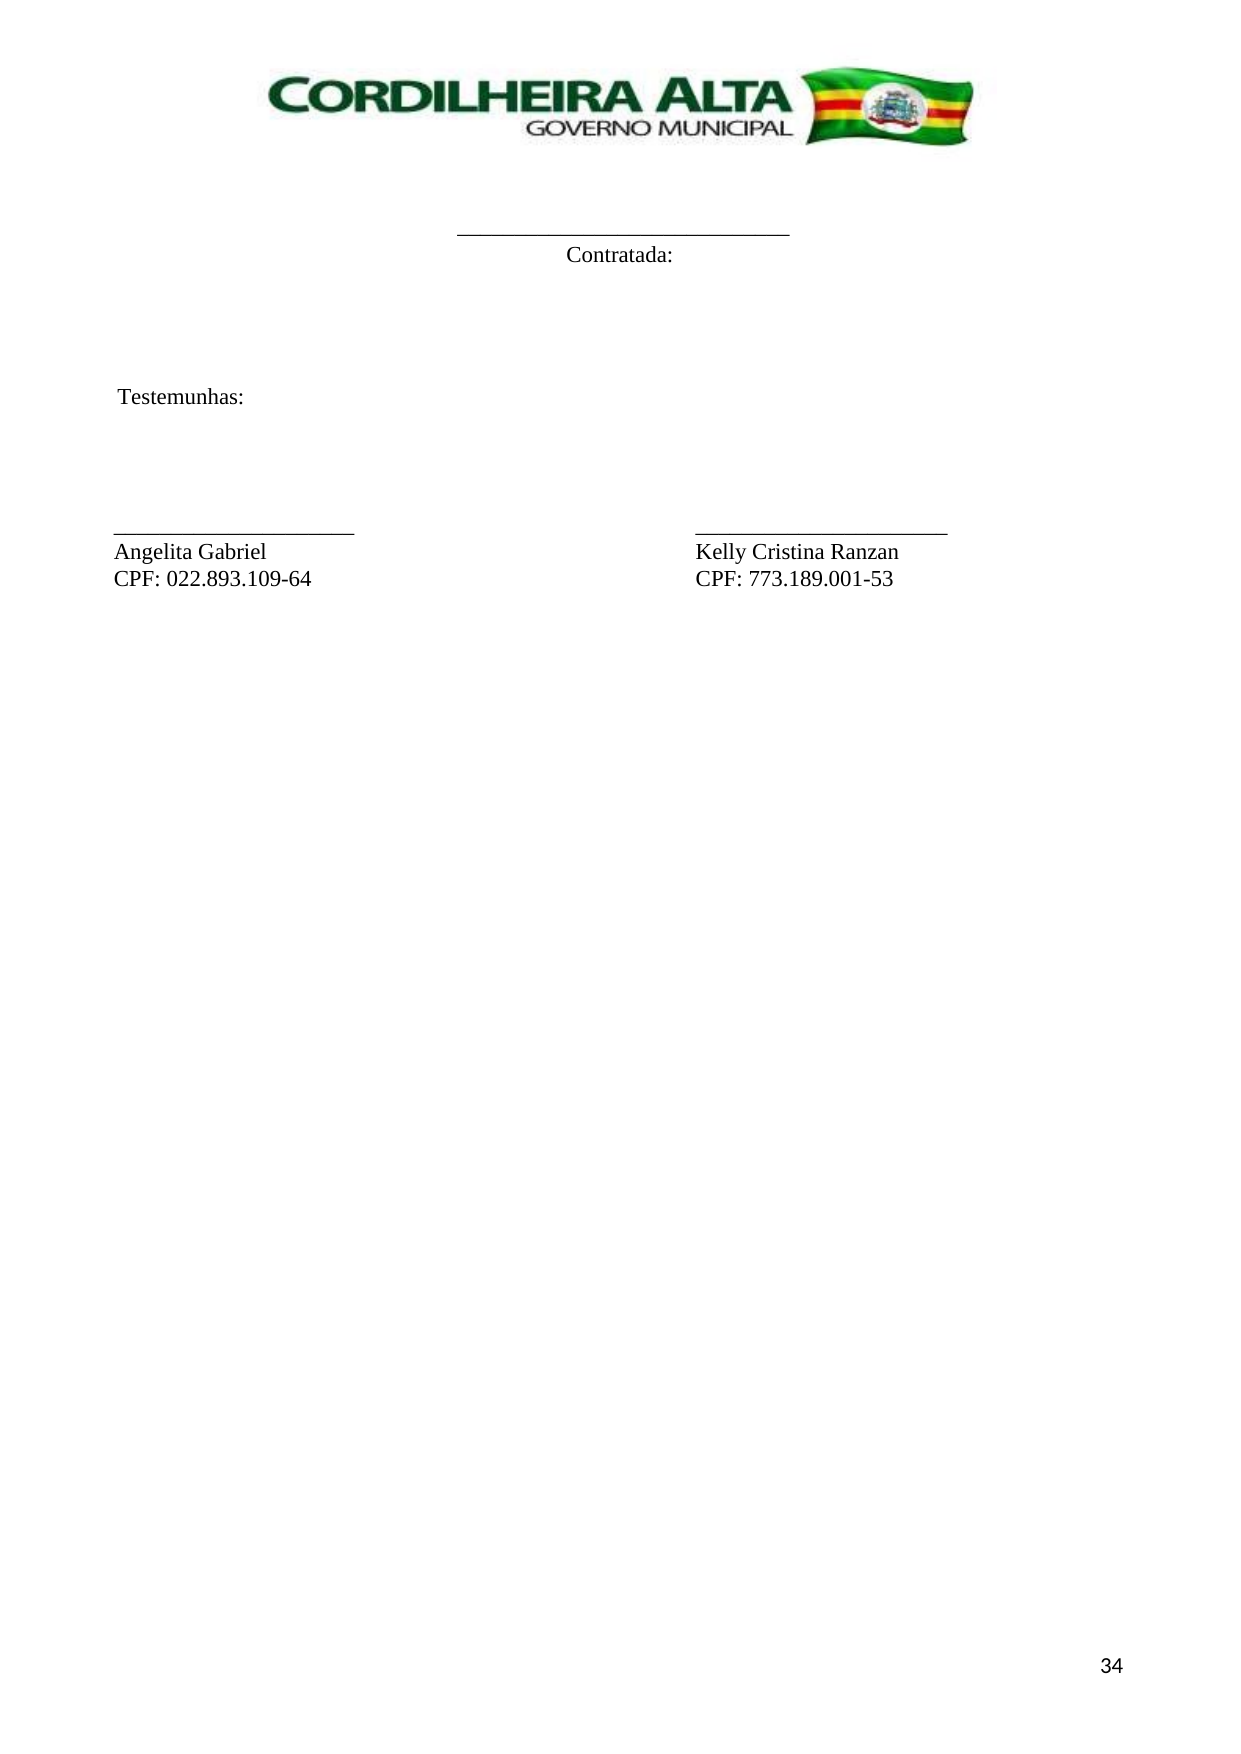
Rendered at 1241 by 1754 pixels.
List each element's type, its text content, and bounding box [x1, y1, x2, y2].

text Testemunhas: [117, 383, 1120, 410]
text CPF: 022.893.109-64 CPF: 773.189.001-53 [113, 565, 1119, 591]
text _____________________ ______________________ [113, 511, 1119, 537]
text _____________________________ [123, 212, 1123, 239]
text Contratada: [185, 241, 1054, 267]
text Angelita Gabriel Kelly Cristina Ranzan [113, 538, 1119, 564]
picture [245, 43, 997, 171]
